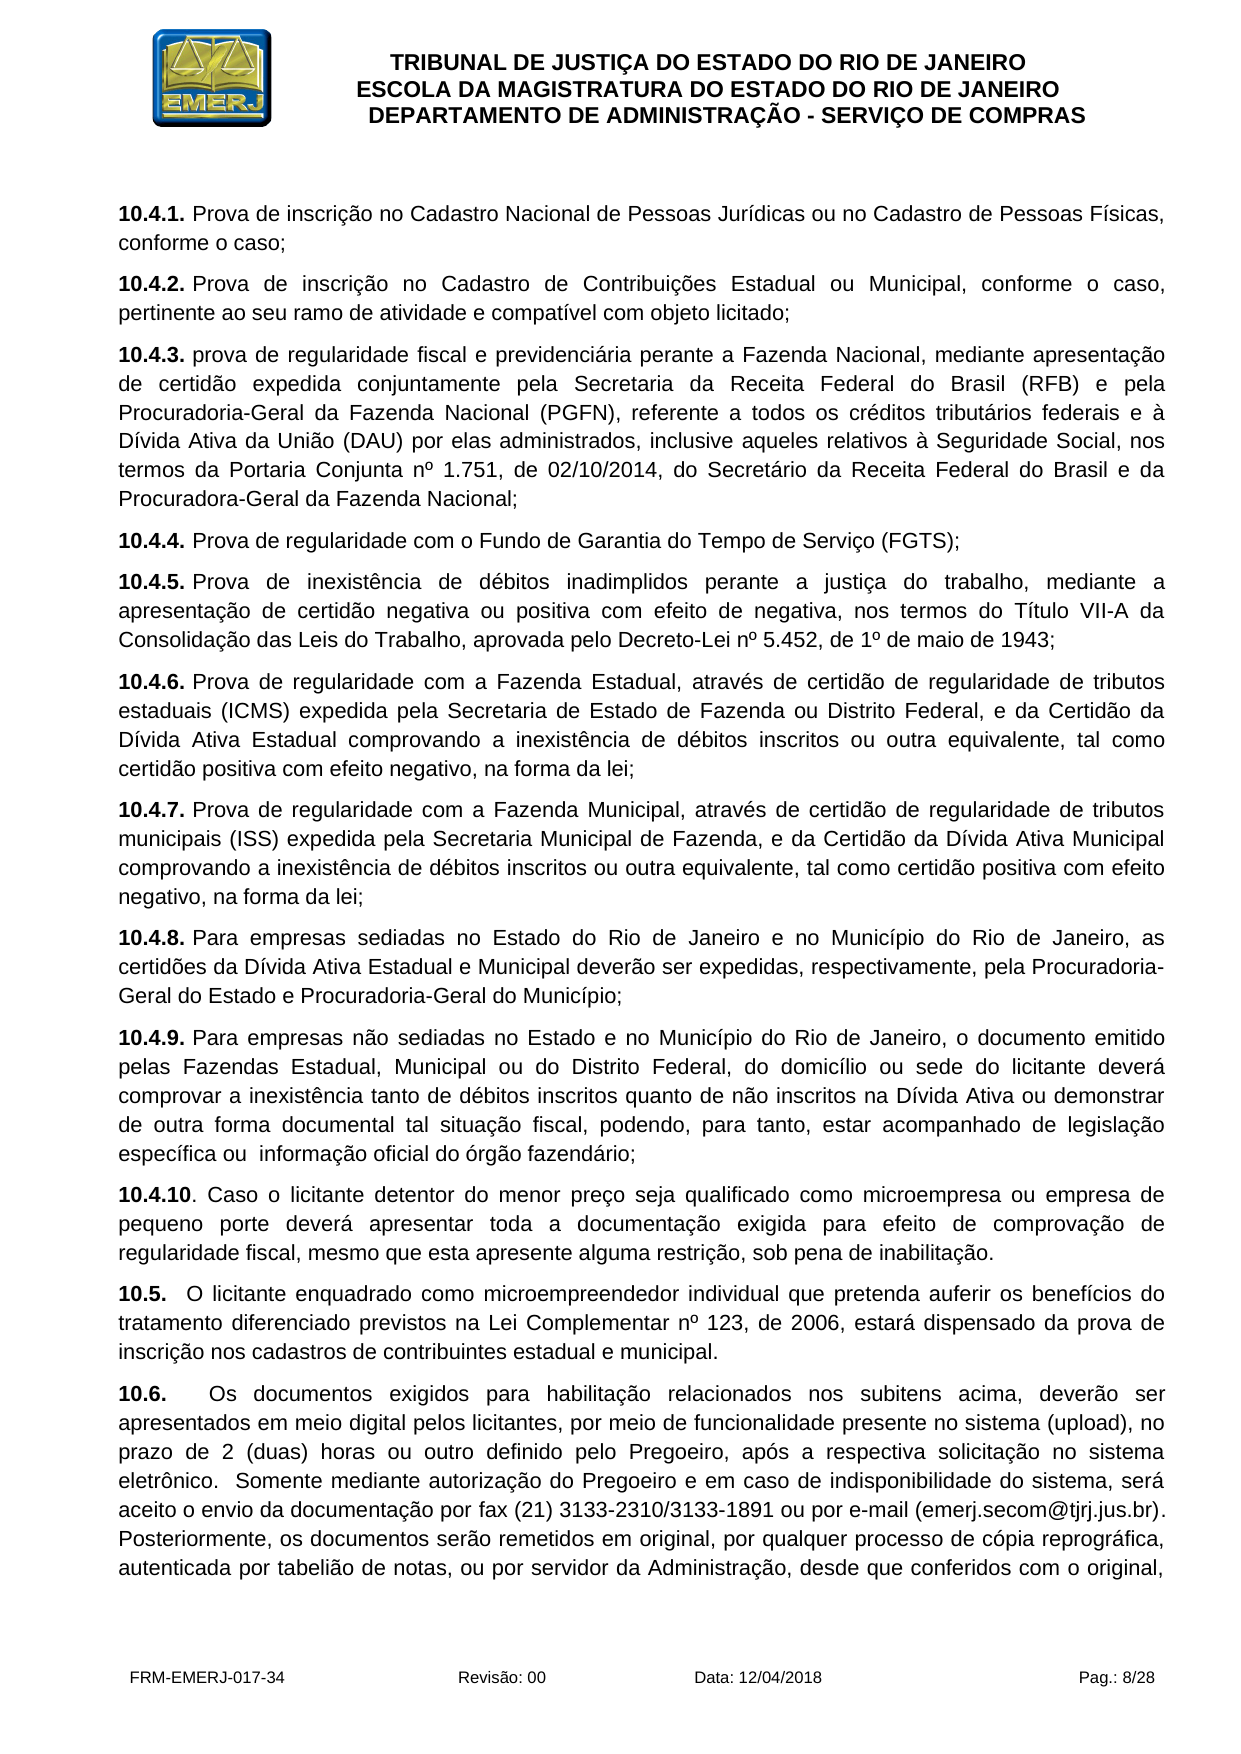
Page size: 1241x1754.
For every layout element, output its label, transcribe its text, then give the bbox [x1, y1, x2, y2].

list O licitante enquadrado como microempreendedor individual que pretenda auferir os benefícios do tratamento diferenciado previstos na Lei Complementar nº 123, de 2006, estará dispensado da prova de inscrição nos cadastros de contribuintes estadual e municipal. [118, 1281, 1166, 1364]
list Prova de regularidade com a Fazenda Municipal, através de certidão de regularidade de tributos municipais (ISS) expedida pela Secretaria Municipal de Fazenda, e da Certidão da Dívida Ativa Municipal comprovando a inexistência de débitos inscritos ou outra equivalente, tal como certidão positiva com efeito negativo, na forma da lei; [118, 797, 1166, 909]
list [118, 1381, 1166, 1580]
list Prova de regularidade com a Fazenda Estadual, através de certidão de regularidade de tributos estaduais (ICMS) expedida pela Secretaria de Estado de Fazenda ou Distrito Federal, e da Certidão da Dívida Ativa Estadual comprovando a inexistência de débitos inscritos ou outra equivalente, tal como certidão positiva com efeito negativo, na forma da lei; [118, 669, 1166, 781]
list Prova de inscrição no Cadastro de Contribuições Estadual ou Municipal, conforme o caso, pertinente ao seu ramo de atividade e compatível com objeto licitado; [118, 271, 1166, 325]
list prova de regularidade fiscal e previdenciária perante a Fazenda Nacional, mediante apresentação de certidão expedida conjuntamente pela Secretaria da Receita Federal do Brasil (RFB) e pela Procuradoria-Geral da Fazenda Nacional (PGFN), referente a todos os créditos tributários federais e à Dívida Ativa da União (DAU) por elas administrados, inclusive aqueles relativos à Seguridade Social, nos termos da Portaria Conjunta nº 1.751, de 02/10/2014, do Secretário da Receita Federal do Brasil e da Procuradora-Geral da Fazenda Nacional; [118, 342, 1166, 512]
list Para empresas sediadas no Estado do Rio de Janeiro e no Município do Rio de Janeiro, as certidões da Dívida Ativa Estadual e Municipal deverão ser expedidas, respectivamente, pela Procuradoria-Geral do Estado e Procuradoria-Geral do Município; [118, 925, 1166, 1008]
text 10.4.10. Caso o licitante detentor do menor preço seja qualificado como microempresa ou empresa de pequeno porte deverá apresentar toda a documentação exigida para efeito de comprovação de regularidade fiscal, mesmo que esta apresente alguma restrição, sob pena de inabilitação. [118, 1182, 1166, 1265]
list Prova de inscrição no Cadastro Nacional de Pessoas Jurídicas ou no Cadastro de Pessoas Físicas, conforme o caso; [118, 201, 1166, 255]
list Prova de regularidade com o Fundo de Garantia do Tempo de Serviço (FGTS); [118, 528, 1166, 553]
list Para empresas não sediadas no Estado e no Município do Rio de Janeiro, o documento emitido pelas Fazendas Estadual, Municipal ou do Distrito Federal, do domicílio ou sede do licitante deverá comprovar a inexistência tanto de débitos inscritos quanto de não inscritos na Dívida Ativa ou demonstrar de outra forma documental tal situação fiscal, podendo, para tanto, estar acompanhado de legislação específica ou informação oficial do órgão fazendário; [118, 1025, 1166, 1166]
list Prova de inexistência de débitos inadimplidos perante a justiça do trabalho, mediante a apresentação de certidão negativa ou positiva com efeito de negativa, nos termos do Título VII-A da Consolidação das Leis do Trabalho, aprovada pelo Decreto-Lei nº 5.452, de 1º de maio de 1943; [118, 569, 1166, 652]
